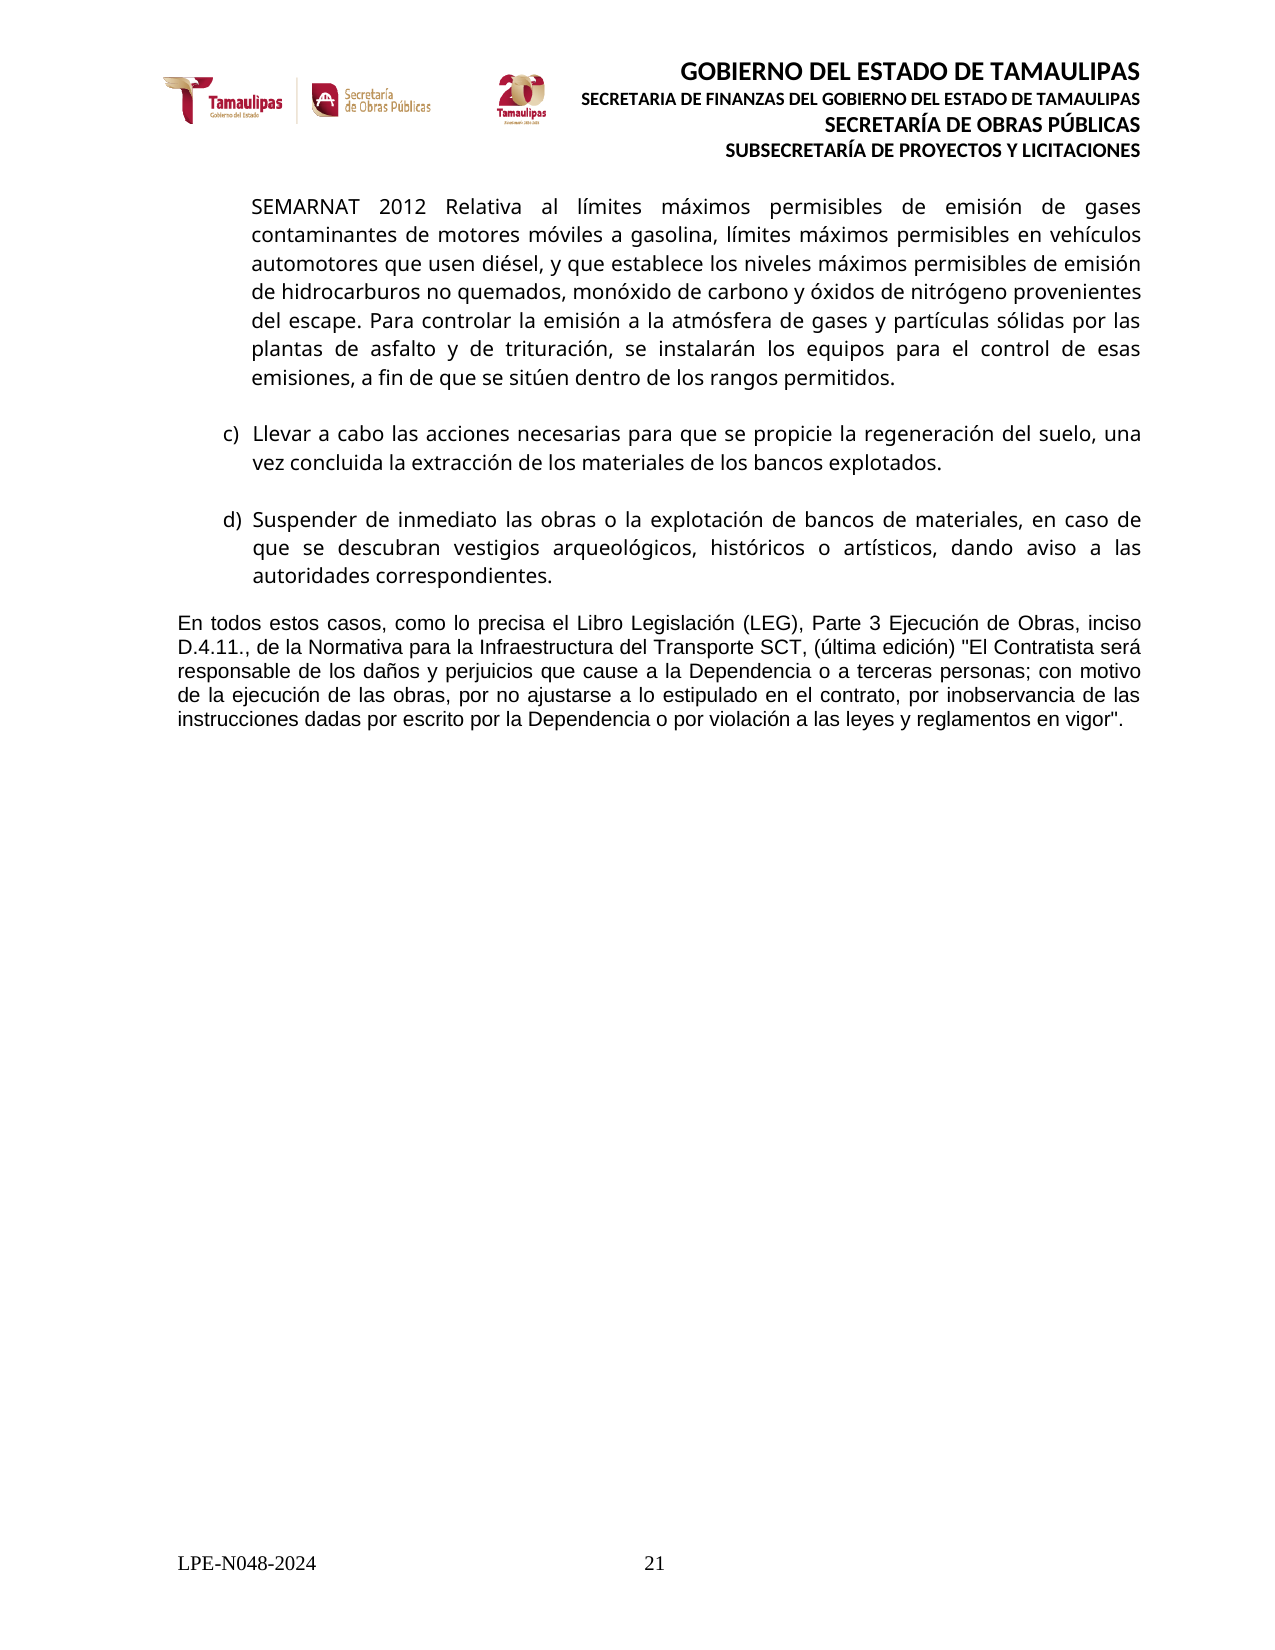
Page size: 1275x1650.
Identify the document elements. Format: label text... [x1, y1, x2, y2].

text En todos estos casos, como lo precisa el Libro Legislación (LEG), Parte 3 Ejecución de Obras, inciso D.4.11., de la Normativa para la Infraestructura del Transporte SCT, (última edición) "El Contratista será responsable de los daños y perjuicios que cause a la Dependencia o a terceras personas; con motivo de la ejecución de las obras, por no ajustarse a lo estipulado en el contrato, por inobservancia de las instrucciones dadas por escrito por la Dependencia o por violación a las leyes y reglamentos en vigor". [177, 611, 1142, 731]
list Suspender de inmediato las obras o la explotación de bancos de materiales, en caso de que se descubran vestigios arqueológicos, históricos o artísticos, dando aviso a las autoridades correspondientes. [223, 505, 1142, 590]
list Llevar a cabo las acciones necesarias para que se propicie la regeneración del suelo, una vez concluida la extracción de los materiales de los bancos explotados. [223, 419, 1142, 476]
picture [151, 67, 564, 131]
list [222, 192, 1142, 391]
